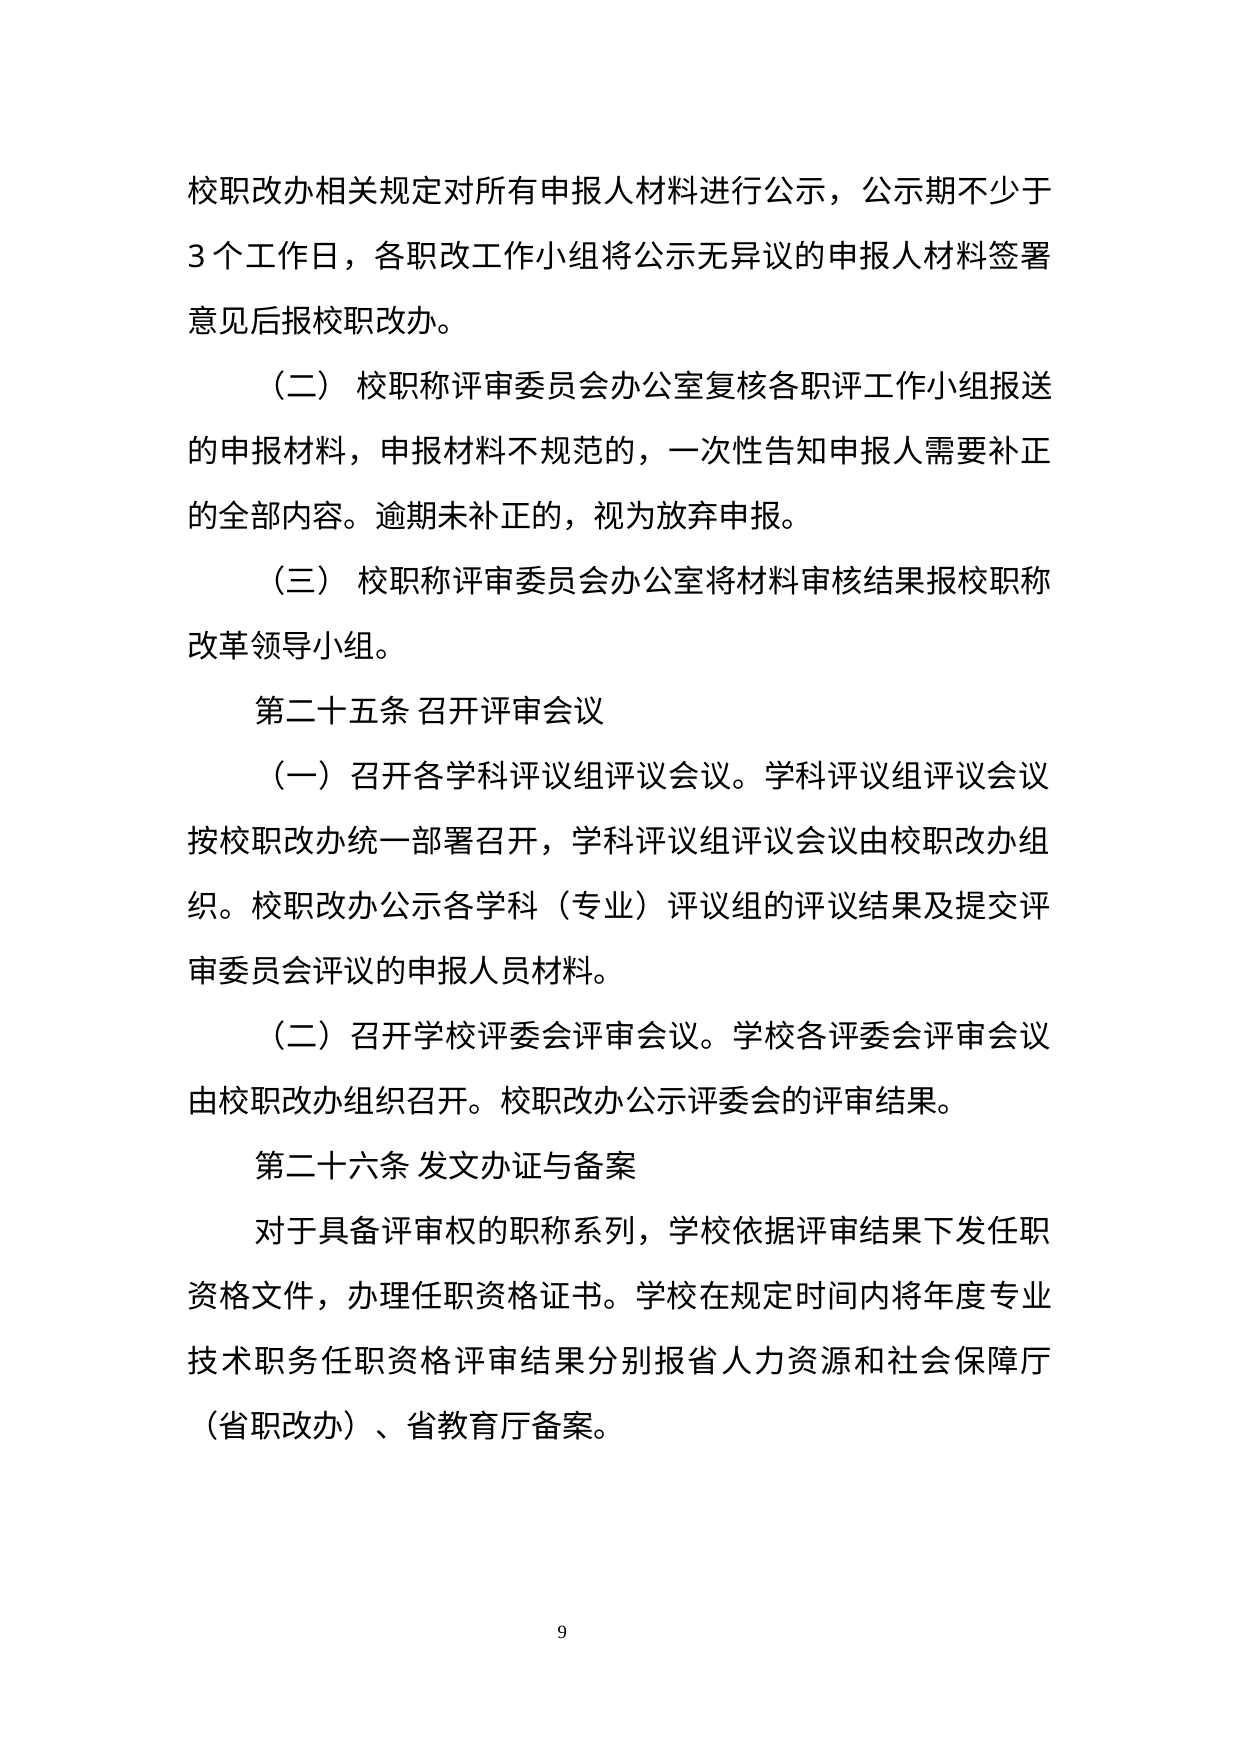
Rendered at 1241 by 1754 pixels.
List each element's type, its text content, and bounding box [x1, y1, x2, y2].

text 第二十六条 发文办证与备案 [187, 1131, 1053, 1196]
text （二） 校职称评审委员会办公室复核各职评工作小组报送的申报材料，申报材料不规范的，一次性告知申报人需要补正的全部内容。逾期未补正的，视为放弃申报。 [187, 351, 1053, 546]
text （一）召开各学科评议组评议会议。学科评议组评议会议按校职改办统一部署召开，学科评议组评议会议由校职改办组织。校职改办公示各学科（专业）评议组的评议结果及提交评审委员会评议的申报人员材料。 [187, 741, 1053, 1001]
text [187, 156, 1053, 351]
text 对于具备评审权的职称系列，学校依据评审结果下发任职资格文件，办理任职资格证书。学校在规定时间内将年度专业技术职务任职资格评审结果分别报省人力资源和社会保障厅（省职改办）、省教育厅备案。 [187, 1196, 1053, 1456]
text 第二十五条 召开评审会议 [187, 676, 1053, 741]
text （二）召开学校评委会评审会议。学校各评委会评审会议由校职改办组织召开。校职改办公示评委会的评审结果。 [187, 1001, 1053, 1131]
text （三） 校职称评审委员会办公室将材料审核结果报校职称改革领导小组。 [187, 546, 1053, 676]
